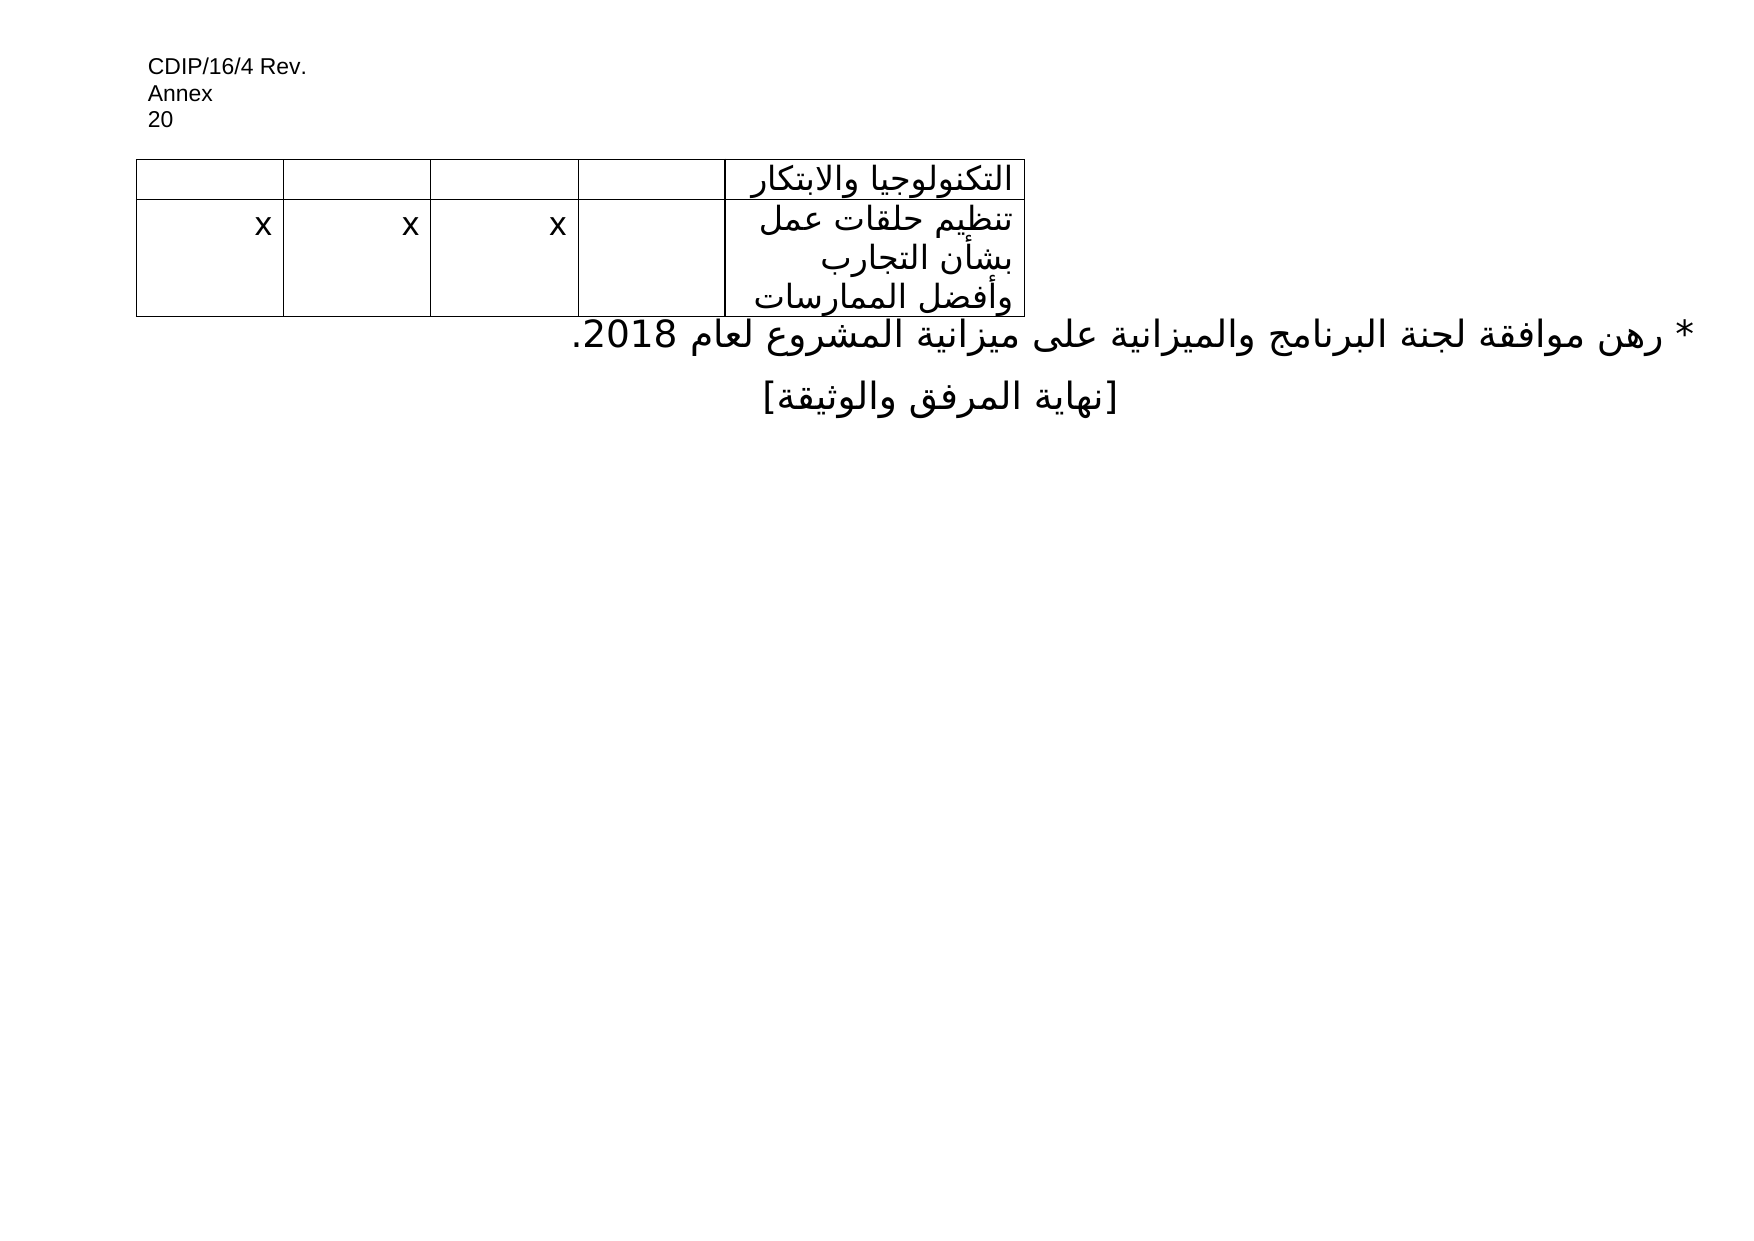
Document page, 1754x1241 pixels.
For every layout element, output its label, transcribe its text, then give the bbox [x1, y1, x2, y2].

text * رهن موافقة لجنة البرنامج والميزانية على ميزانية المشروع لعام 2018. [148, 317, 1695, 354]
table_cell x [431, 200, 578, 316]
text [نهاية المرفق والوثيقة] [148, 379, 1118, 417]
table_cell x [284, 200, 430, 316]
table_cell x [137, 160, 283, 198]
table_cell x [137, 200, 283, 316]
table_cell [726, 160, 1024, 198]
table_cell x [284, 160, 430, 198]
table_cell [579, 160, 724, 198]
table_cell x [431, 160, 578, 198]
table_cell [579, 200, 724, 316]
table_cell تنظيم حلقات عمل بشأن التجارب وأفضل الممارسات [726, 200, 1024, 316]
